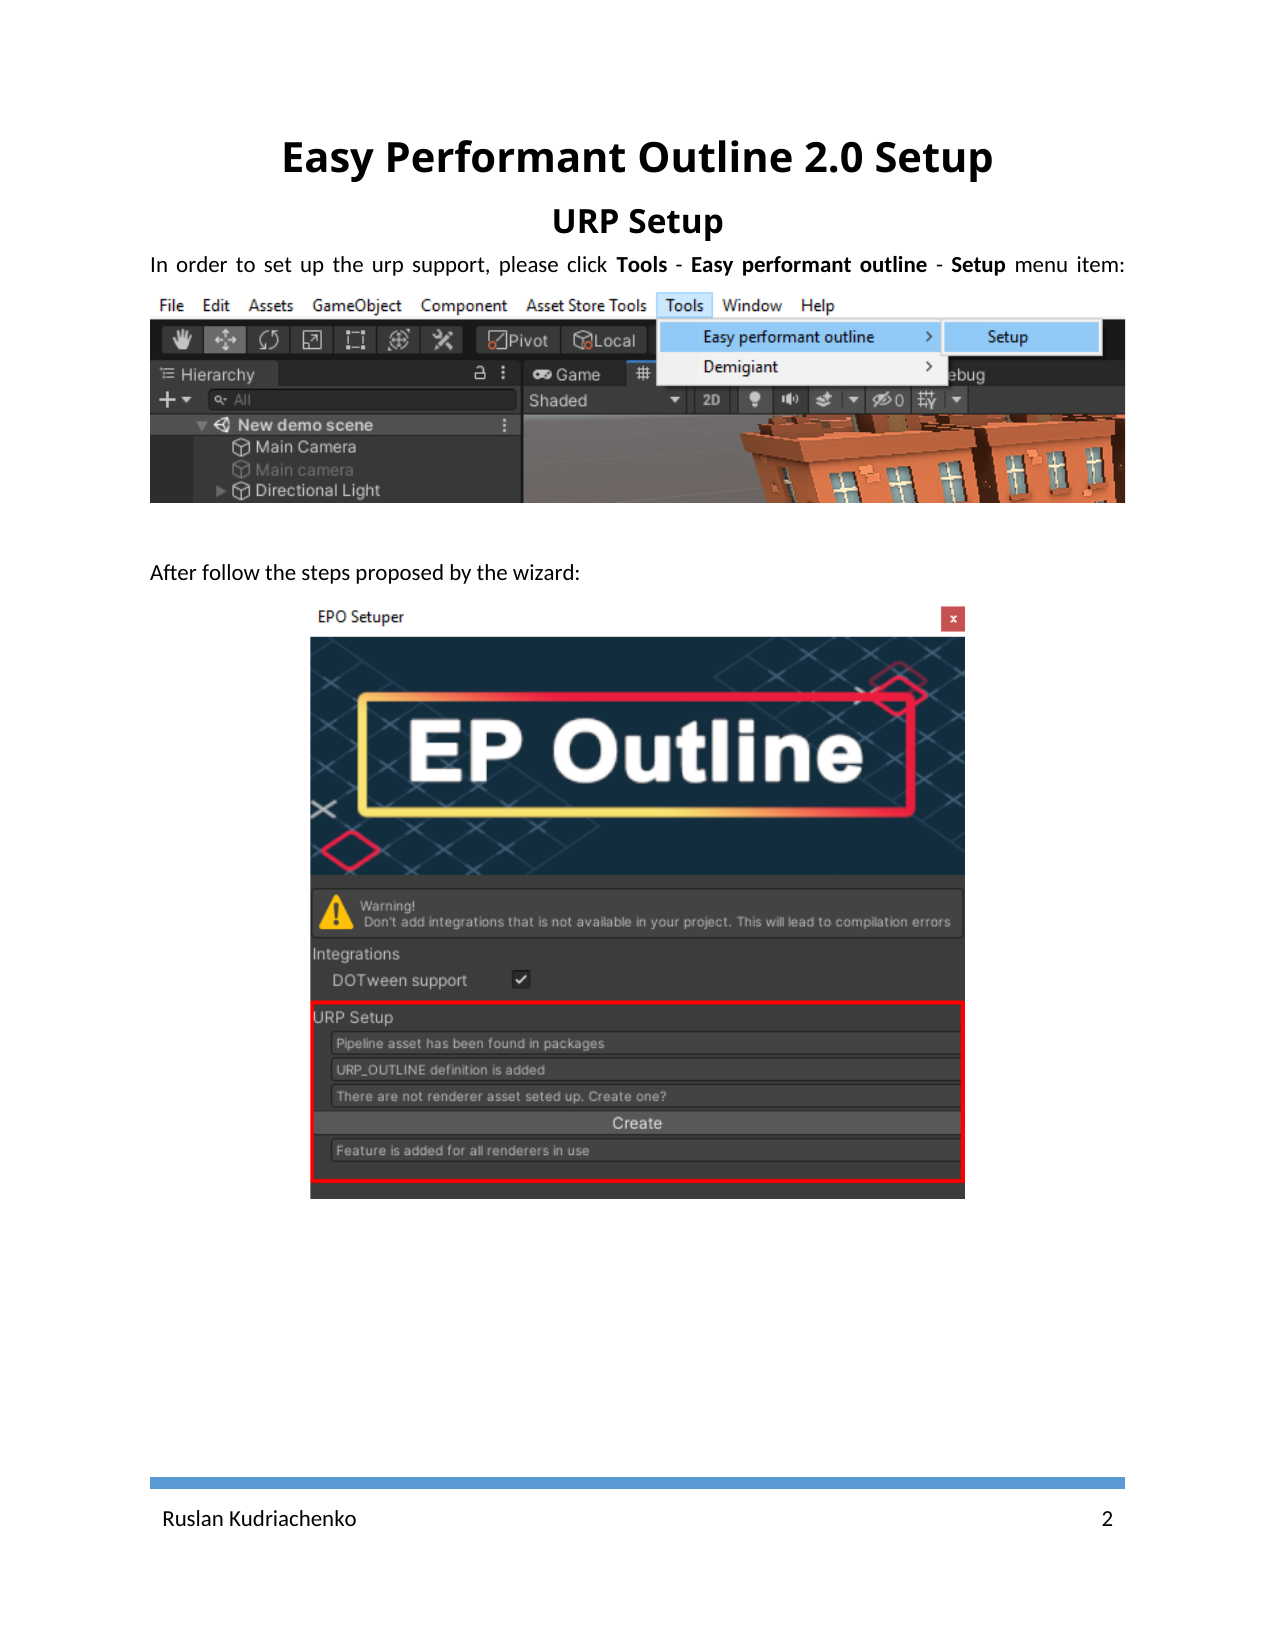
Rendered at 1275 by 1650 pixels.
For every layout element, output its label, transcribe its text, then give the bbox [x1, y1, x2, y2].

subtitle URP Setup [150, 197, 1125, 243]
text In order to set up the urp support, please click Tools - Easy performant outline - Setup menu item: [150, 250, 1125, 291]
subtitle Easy Performant Outline 2.0 Setup [150, 128, 1125, 185]
text After follow the steps proposed by the wizard: [150, 558, 1125, 587]
picture [150, 291, 1125, 503]
picture [310, 600, 965, 1199]
